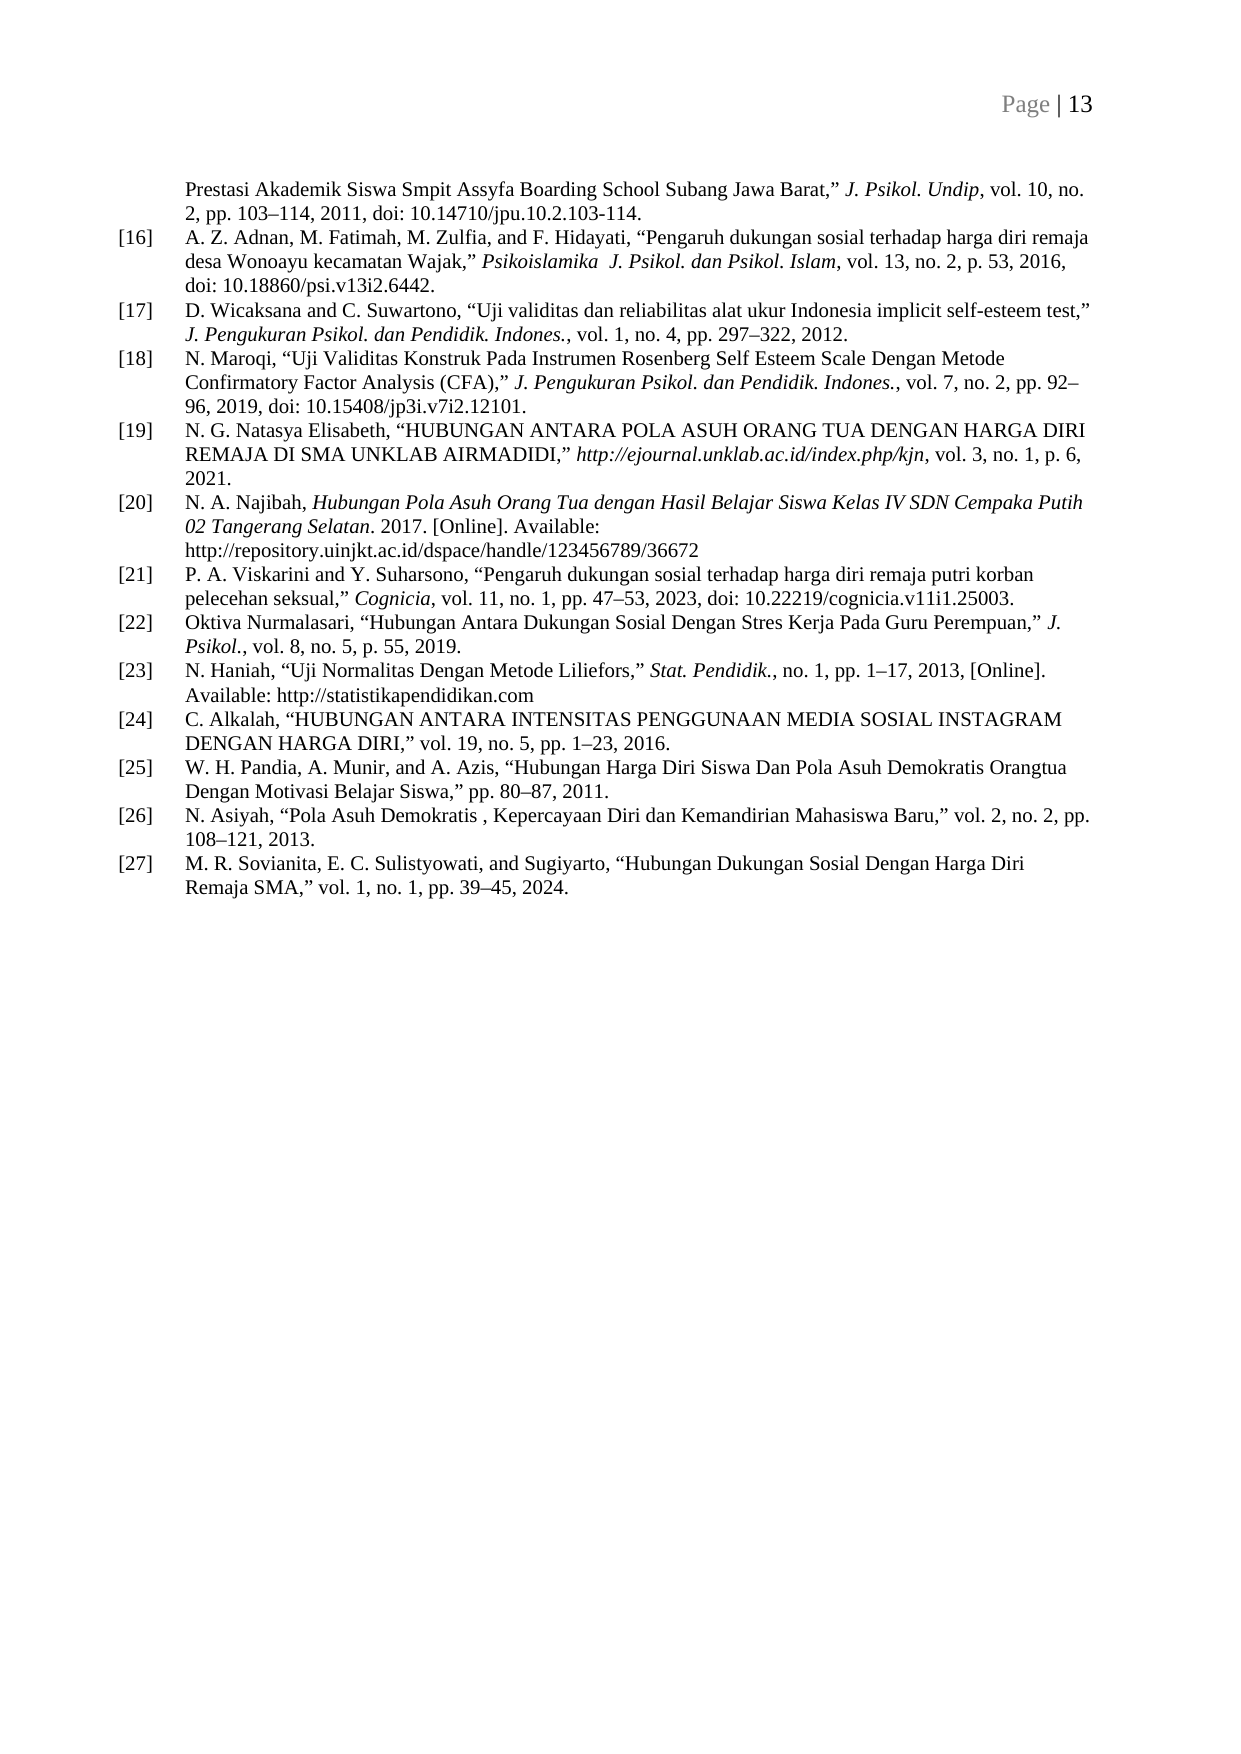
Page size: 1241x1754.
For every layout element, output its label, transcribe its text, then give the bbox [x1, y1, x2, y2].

text [18] N. Maroqi, “Uji Validitas Konstruk Pada Instrumen Rosenberg Self Esteem Scale Dengan Metode Confirmatory Factor Analysis (CFA),” J. Pengukuran Psikol. dan Pendidik. Indones., vol. 7, no. 2, pp. 92–96, 2019, doi: 10.15408/jp3i.v7i2.12101. [118, 346, 1092, 418]
text [20] N. A. Najibah, Hubungan Pola Asuh Orang Tua dengan Hasil Belajar Siswa Kelas IV SDN Cempaka Putih 02 Tangerang Selatan. 2017. [Online]. Available: http://repository.uinjkt.ac.id/dspace/handle/123456789/36672 [118, 490, 1092, 562]
text [26] N. Asiyah, “Pola Asuh Demokratis , Kepercayaan Diri dan Kemandirian Mahasiswa Baru,” vol. 2, no. 2, pp. 108–121, 2013. [118, 803, 1092, 851]
text [19] N. G. Natasya Elisabeth, “HUBUNGAN ANTARA POLA ASUH ORANG TUA DENGAN HARGA DIRI REMAJA DI SMA UNKLAB AIRMADIDI,” http://ejournal.unklab.ac.id/index.php/kjn, vol. 3, no. 1, p. 6, 2021. [118, 418, 1092, 490]
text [118, 177, 1092, 225]
text [27] M. R. Sovianita, E. C. Sulistyowati, and Sugiyarto, “Hubungan Dukungan Sosial Dengan Harga Diri Remaja SMA,” vol. 1, no. 1, pp. 39–45, 2024. [118, 851, 1092, 899]
text [25] W. H. Pandia, A. Munir, and A. Azis, “Hubungan Harga Diri Siswa Dan Pola Asuh Demokratis Orangtua Dengan Motivasi Belajar Siswa,” pp. 80–87, 2011. [118, 755, 1092, 803]
text [24] C. Alkalah, “HUBUNGAN ANTARA INTENSITAS PENGGUNAAN MEDIA SOSIAL INSTAGRAM DENGAN HARGA DIRI,” vol. 19, no. 5, pp. 1–23, 2016. [118, 707, 1092, 755]
text [23] N. Haniah, “Uji Normalitas Dengan Metode Liliefors,” Stat. Pendidik., no. 1, pp. 1–17, 2013, [Online]. Available: http://statistikapendidikan.com [118, 658, 1092, 707]
text [22] Oktiva Nurmalasari, “Hubungan Antara Dukungan Sosial Dengan Stres Kerja Pada Guru Perempuan,” J. Psikol., vol. 8, no. 5, p. 55, 2019. [118, 610, 1092, 658]
text [21] P. A. Viskarini and Y. Suharsono, “Pengaruh dukungan sosial terhadap harga diri remaja putri korban pelecehan seksual,” Cognicia, vol. 11, no. 1, pp. 47–53, 2023, doi: 10.22219/cognicia.v11i1.25003. [118, 562, 1092, 610]
text [17] D. Wicaksana and C. Suwartono, “Uji validitas dan reliabilitas alat ukur Indonesia implicit self-esteem test,” J. Pengukuran Psikol. dan Pendidik. Indones., vol. 1, no. 4, pp. 297–322, 2012. [118, 297, 1092, 346]
text [16] A. Z. Adnan, M. Fatimah, M. Zulfia, and F. Hidayati, “Pengaruh dukungan sosial terhadap harga diri remaja desa Wonoayu kecamatan Wajak,” Psikoislamika J. Psikol. dan Psikol. Islam, vol. 13, no. 2, p. 53, 2016, doi: 10.18860/psi.v13i2.6442. [118, 225, 1092, 297]
